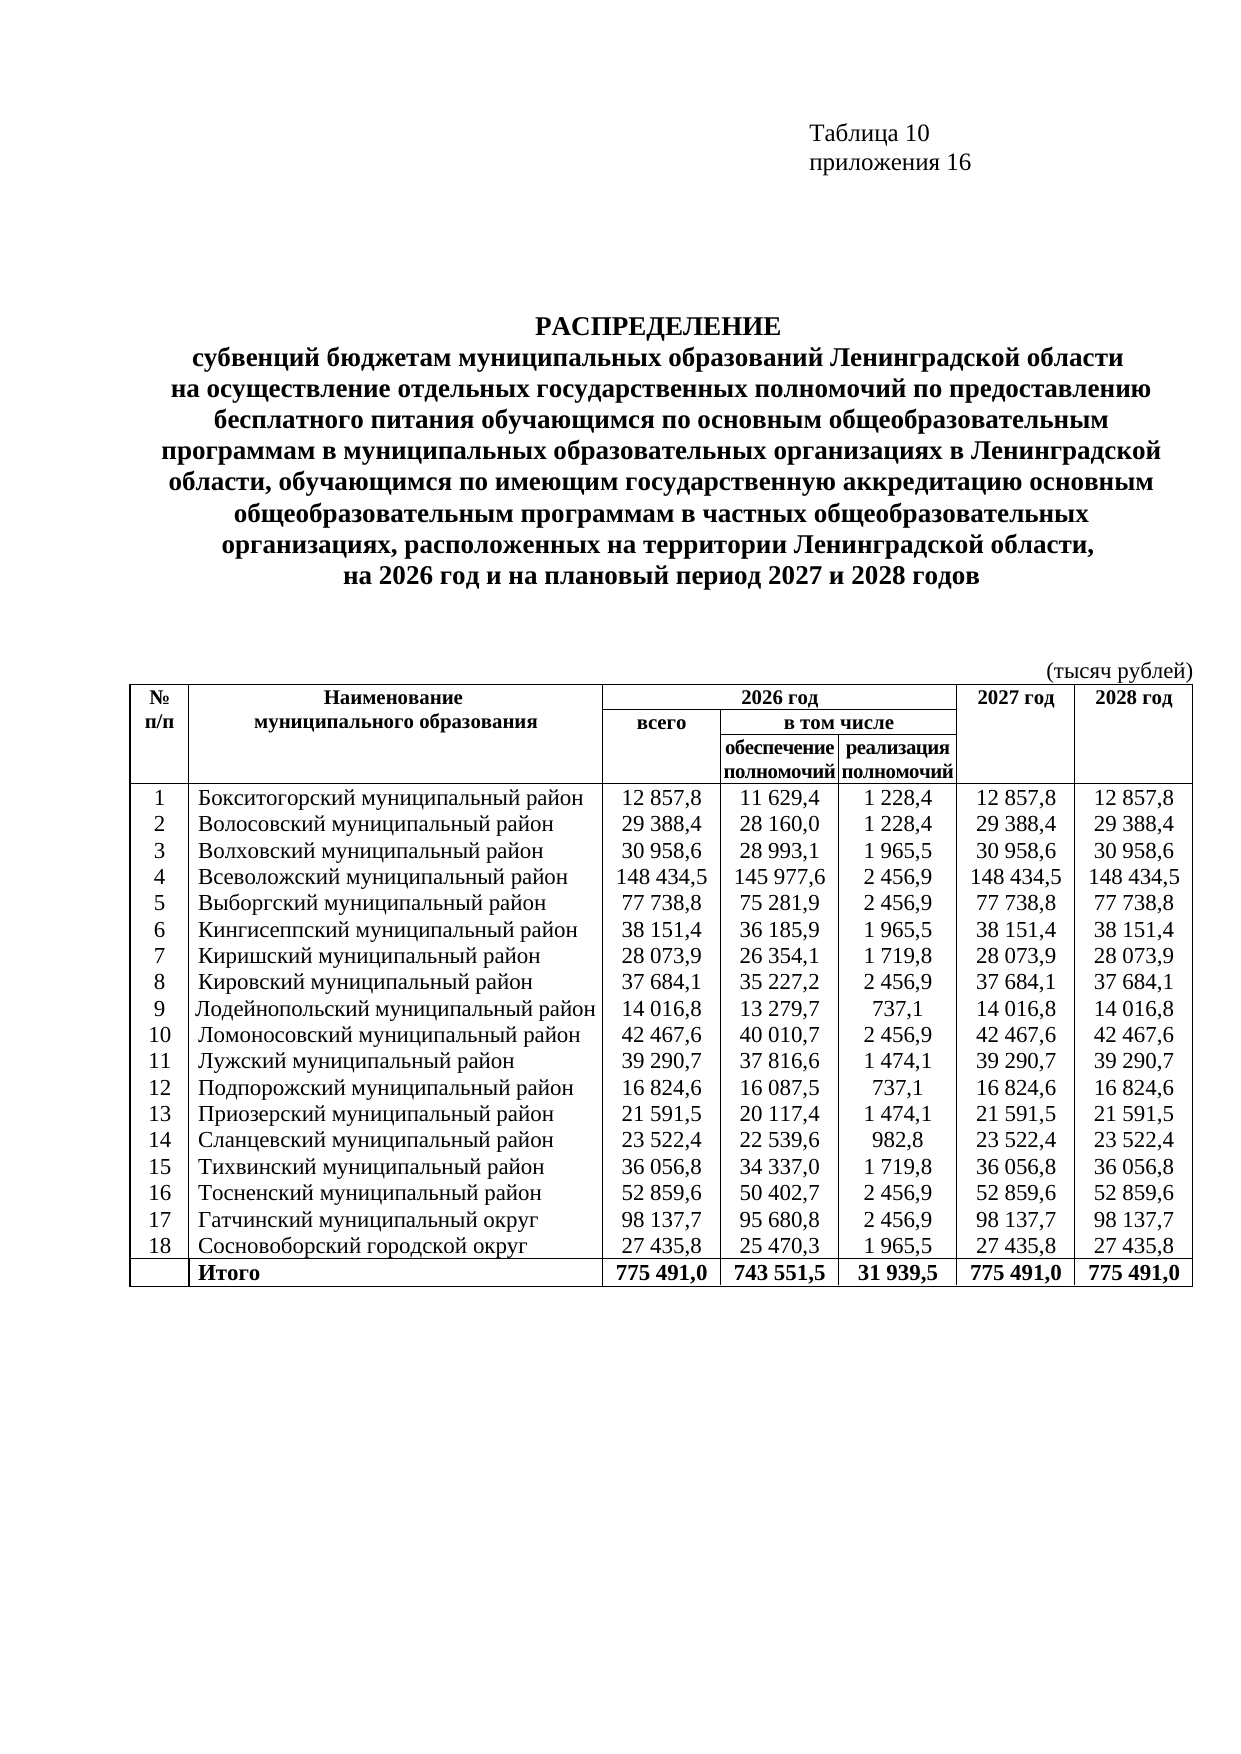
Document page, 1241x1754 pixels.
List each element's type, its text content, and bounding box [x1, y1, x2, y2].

table_cell 25 470,3 [721, 1232, 838, 1258]
table_cell Сосновоборский городской округ [189, 1232, 602, 1258]
table_cell Гатчинский муниципальный округ [189, 1206, 602, 1232]
table_cell 148 434,5 [957, 863, 1074, 889]
table_cell 12 857,8 [603, 784, 720, 810]
table_cell Бокситогорский муниципальный район [189, 784, 602, 810]
table_cell 36 056,8 [1075, 1153, 1192, 1179]
table_cell 15 [131, 1153, 188, 1179]
table_cell Тихвинский муниципальный район [189, 1153, 602, 1179]
table_cell Лодейнопольский муниципальный район [189, 995, 602, 1021]
table_cell 38 151,4 [957, 916, 1074, 942]
table_cell 36 056,8 [957, 1153, 1074, 1179]
table_cell 30 958,6 [603, 837, 720, 863]
table_cell Ломоносовский муниципальный район [189, 1021, 602, 1047]
table_cell Тосненский муниципальный район [189, 1179, 602, 1206]
table_cell 23 522,4 [957, 1127, 1074, 1153]
table_cell 52 859,6 [603, 1179, 720, 1206]
table_cell 29 388,4 [1075, 810, 1192, 837]
table_cell 27 435,8 [1075, 1232, 1192, 1258]
table_header Наименование муниципального образования [189, 685, 602, 783]
table_cell 28 073,9 [1075, 942, 1192, 968]
table_cell 9 [131, 995, 188, 1021]
table_cell 2 456,9 [839, 1206, 956, 1232]
table_cell 14 [131, 1127, 188, 1153]
table_cell 16 824,6 [957, 1074, 1074, 1100]
table_cell 1 474,1 [839, 1100, 956, 1127]
table_cell 98 137,7 [957, 1206, 1074, 1232]
table_cell обеспечение полномочий [721, 735, 838, 783]
table_cell 27 435,8 [957, 1232, 1074, 1258]
table_cell 1 [131, 784, 188, 810]
table_cell 37 816,6 [721, 1048, 838, 1074]
table_cell 42 467,6 [957, 1021, 1074, 1047]
table_cell 12 [131, 1074, 188, 1100]
table_cell 2 456,9 [839, 1179, 956, 1206]
table_cell 30 958,6 [1075, 837, 1192, 863]
table_cell 11 [131, 1048, 188, 1074]
table_cell 23 522,4 [603, 1127, 720, 1153]
table_cell 42 467,6 [1075, 1021, 1192, 1047]
table_cell 36 056,8 [603, 1153, 720, 1179]
table_cell 30 958,6 [957, 837, 1074, 863]
table_cell 2 456,9 [839, 863, 956, 889]
table_cell 50 402,7 [721, 1179, 838, 1206]
table_cell 52 859,6 [957, 1179, 1074, 1206]
table_cell 1 719,8 [839, 942, 956, 968]
table_cell 35 227,2 [721, 969, 838, 995]
table_cell всего [603, 710, 720, 783]
table_cell 1 719,8 [839, 1153, 956, 1179]
table_cell 737,1 [839, 1074, 956, 1100]
table_cell 10 [131, 1021, 188, 1047]
table_cell 2 [131, 810, 188, 837]
table_cell 40 010,7 [721, 1021, 838, 1047]
table_cell 982,8 [839, 1127, 956, 1153]
table_cell 1 965,5 [839, 916, 956, 942]
table_cell Киришский муниципальный район [189, 942, 602, 968]
table_header 2026 год [603, 685, 956, 709]
table_cell 29 388,4 [603, 810, 720, 837]
table_cell 7 [131, 942, 188, 968]
table_cell 34 337,0 [721, 1153, 838, 1179]
table_cell 38 151,4 [1075, 916, 1192, 942]
table_cell 148 434,5 [603, 863, 720, 889]
table_cell 16 [131, 1179, 188, 1206]
table_cell 39 290,7 [957, 1048, 1074, 1074]
table_cell 27 435,8 [603, 1232, 720, 1258]
table_cell 29 388,4 [957, 810, 1074, 837]
table_cell 20 117,4 [721, 1100, 838, 1127]
table_cell 39 290,7 [603, 1048, 720, 1074]
table_cell 11 629,4 [721, 784, 838, 810]
table_cell Всеволожский муниципальный район [189, 863, 602, 889]
table_cell 31 939,5 [839, 1259, 957, 1286]
table_header 2028 год [1075, 685, 1192, 783]
table_cell 28 160,0 [721, 810, 838, 837]
table_cell Кингисеппский муниципальный район [189, 916, 602, 942]
table_cell Лужский муниципальный район [189, 1048, 602, 1074]
table_cell 17 [131, 1206, 188, 1232]
table_cell 13 279,7 [721, 995, 838, 1021]
table_cell Волосовский муниципальный район [189, 810, 602, 837]
table_cell 145 977,6 [721, 863, 838, 889]
text РАСПРЕДЕЛЕНИЕ субвенций бюджетам муниципальных образований Ленинградской области на осуществление отдельных государственных полномочий по предоставлению бесплатного питания обучающимся по основным общеобразовательным программам в муниципальных образовательных организациях в Ленинградской области, обучающимся по имеющим государственную аккредитацию основным общеобразовательным программам в частных общеобразовательных организациях, расположенных на территории Ленинградской области, на 2026 год и на плановый период 2027 и 2028 годов [159, 310, 1163, 590]
table_cell 16 824,6 [1075, 1074, 1192, 1100]
text (тысяч рублей) [159, 657, 1193, 683]
table_cell 775 491,0 [957, 1259, 1075, 1286]
table_cell 26 354,1 [721, 942, 838, 968]
table_cell 16 824,6 [603, 1074, 720, 1100]
table_cell 37 684,1 [1075, 969, 1192, 995]
table_cell 28 073,9 [957, 942, 1074, 968]
table_cell 21 591,5 [1075, 1100, 1192, 1127]
table_cell 95 680,8 [721, 1206, 838, 1232]
table_cell 775 491,0 [1075, 1259, 1192, 1286]
table_cell 23 522,4 [1075, 1127, 1192, 1153]
table_cell Сланцевский муниципальный район [189, 1127, 602, 1153]
table_cell 37 684,1 [603, 969, 720, 995]
table_cell 13 [131, 1100, 188, 1127]
table_cell 775 491,0 [603, 1259, 720, 1286]
text приложения 16 [809, 147, 1163, 176]
table_cell 148 434,5 [1075, 863, 1192, 889]
table_cell 1 474,1 [839, 1048, 956, 1074]
table_cell 8 [131, 969, 188, 995]
table_cell 77 738,8 [603, 889, 720, 916]
table_cell 98 137,7 [603, 1206, 720, 1232]
text Таблица 10 [809, 118, 1163, 147]
table_cell 2 456,9 [839, 969, 956, 995]
table_cell 6 [131, 916, 188, 942]
table_cell 18 [131, 1232, 188, 1258]
table_cell 1 965,5 [839, 1232, 956, 1258]
table_cell [131, 1259, 188, 1286]
table_cell 52 859,6 [1075, 1179, 1192, 1206]
table_header 2027 год [957, 685, 1074, 783]
table_cell 2 456,9 [839, 889, 956, 916]
table_cell 743 551,5 [720, 1259, 838, 1286]
table_cell 77 738,8 [957, 889, 1074, 916]
table_cell 3 [131, 837, 188, 863]
table_cell 737,1 [839, 995, 956, 1021]
table_cell 36 185,9 [721, 916, 838, 942]
table_cell 21 591,5 [957, 1100, 1074, 1127]
table_cell 12 857,8 [957, 784, 1074, 810]
table_cell 2 456,9 [839, 1021, 956, 1047]
table_cell 14 016,8 [1075, 995, 1192, 1021]
table_cell 14 016,8 [603, 995, 720, 1021]
table_cell 42 467,6 [603, 1021, 720, 1047]
table_cell 12 857,8 [1075, 784, 1192, 810]
table_cell реализация полномочий [839, 735, 956, 783]
table_cell Кировский муниципальный район [189, 969, 602, 995]
table_cell Волховский муниципальный район [189, 837, 602, 863]
table_cell 1 228,4 [839, 810, 956, 837]
table_cell 22 539,6 [721, 1127, 838, 1153]
table_header № п/п [131, 685, 188, 783]
table_cell 77 738,8 [1075, 889, 1192, 916]
table_cell 75 281,9 [721, 889, 838, 916]
table_cell 21 591,5 [603, 1100, 720, 1127]
table_cell 14 016,8 [957, 995, 1074, 1021]
table_cell 39 290,7 [1075, 1048, 1192, 1074]
table_cell 37 684,1 [957, 969, 1074, 995]
table_cell Подпорожский муниципальный район [189, 1074, 602, 1100]
table_cell 28 073,9 [603, 942, 720, 968]
table_cell 28 993,1 [721, 837, 838, 863]
table_cell 16 087,5 [721, 1074, 838, 1100]
table_cell 98 137,7 [1075, 1206, 1192, 1232]
table_cell 38 151,4 [603, 916, 720, 942]
table_cell Итого [190, 1259, 602, 1286]
table_cell Приозерский муниципальный район [189, 1100, 602, 1127]
table_cell 1 228,4 [839, 784, 956, 810]
table_cell 5 [131, 889, 188, 916]
table_cell Выборгский муниципальный район [189, 889, 602, 916]
table_cell 4 [131, 863, 188, 889]
table_cell 1 965,5 [839, 837, 956, 863]
table_cell в том числе [721, 710, 956, 734]
